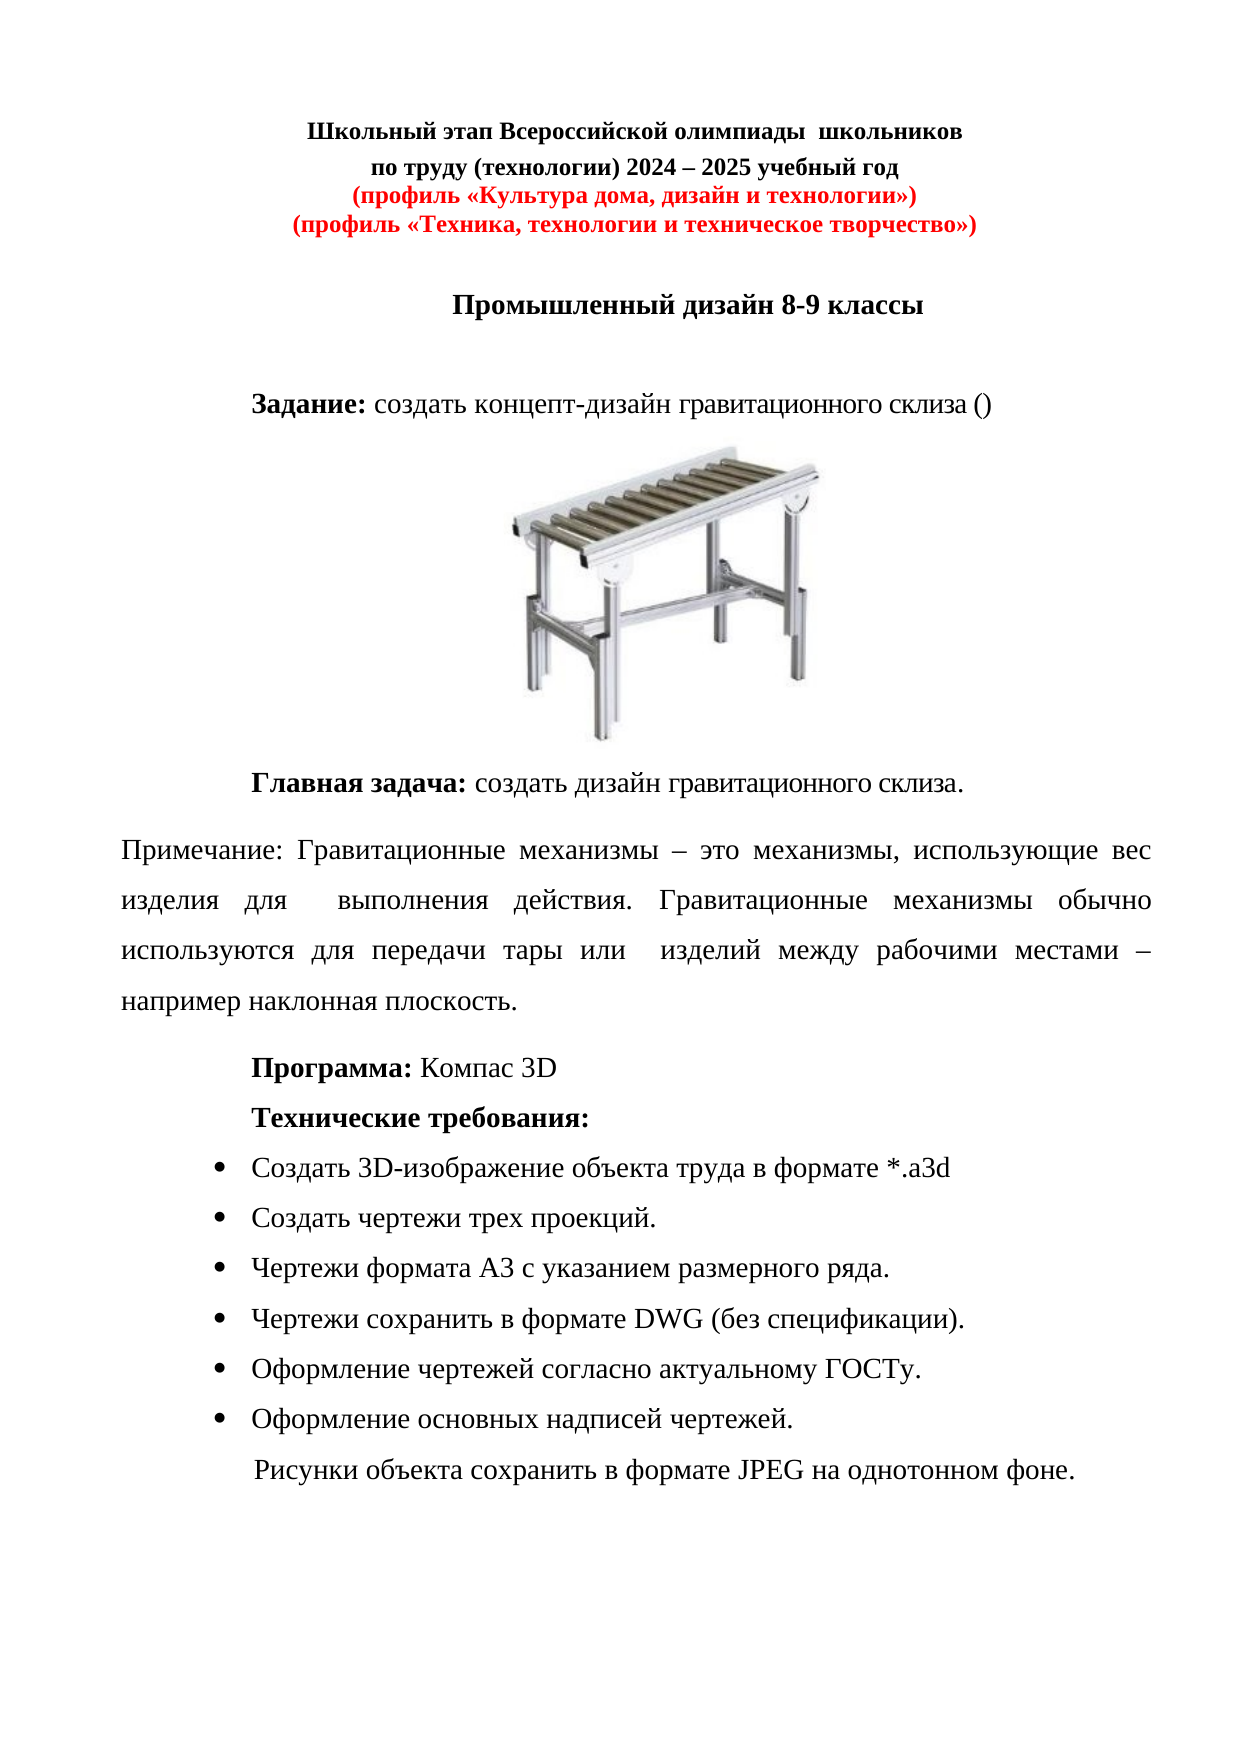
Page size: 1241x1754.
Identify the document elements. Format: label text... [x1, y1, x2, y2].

text Школьный этап Всероссийской олимпиады школьников [121, 116, 1148, 144]
list Создать чертежи трех проекций. [214, 1200, 1209, 1234]
text Программа: Компас 3D [177, 1050, 1152, 1083]
text Рисунки объекта сохранить в формате JPEG на однотонном фоне. [253, 1452, 1209, 1485]
text по труду (технологии) 2024 – 2025 учебный год [121, 152, 1148, 181]
text Главная задача: создать дизайн гравитационного склиза. [177, 765, 1152, 798]
text (профиль «Техника, технологии и техническое творчество») [121, 209, 1148, 238]
text (профиль «Культура дома, дизайн и технологии») [121, 181, 1148, 209]
text Примечание: Гравитационные механизмы – это механизмы, использующие вес изделия для выполнения действия. Гравитационные механизмы обычно используются для передачи тары или изделий между рабочими местами – например наклонная плоскость. [121, 832, 1152, 1016]
subtitle Технические требования: [251, 1100, 1209, 1134]
list Создать 3D-изображение объекта труда в формате *.a3d [214, 1150, 1209, 1183]
text Задание: создать концепт-дизайн гравитационного склиза () [251, 386, 1209, 420]
list Чертежи формата А3 с указанием размерного ряда. [214, 1250, 1209, 1284]
subtitle Промышленный дизайн 8-9 классы [452, 287, 1209, 320]
list Оформление основных надписей чертежей. [214, 1401, 1209, 1435]
list Чертежи сохранить в формате DWG (без спецификации). [214, 1301, 1209, 1334]
picture [503, 436, 827, 749]
list Оформление чертежей согласно актуальному ГОСТу. [214, 1351, 1209, 1384]
